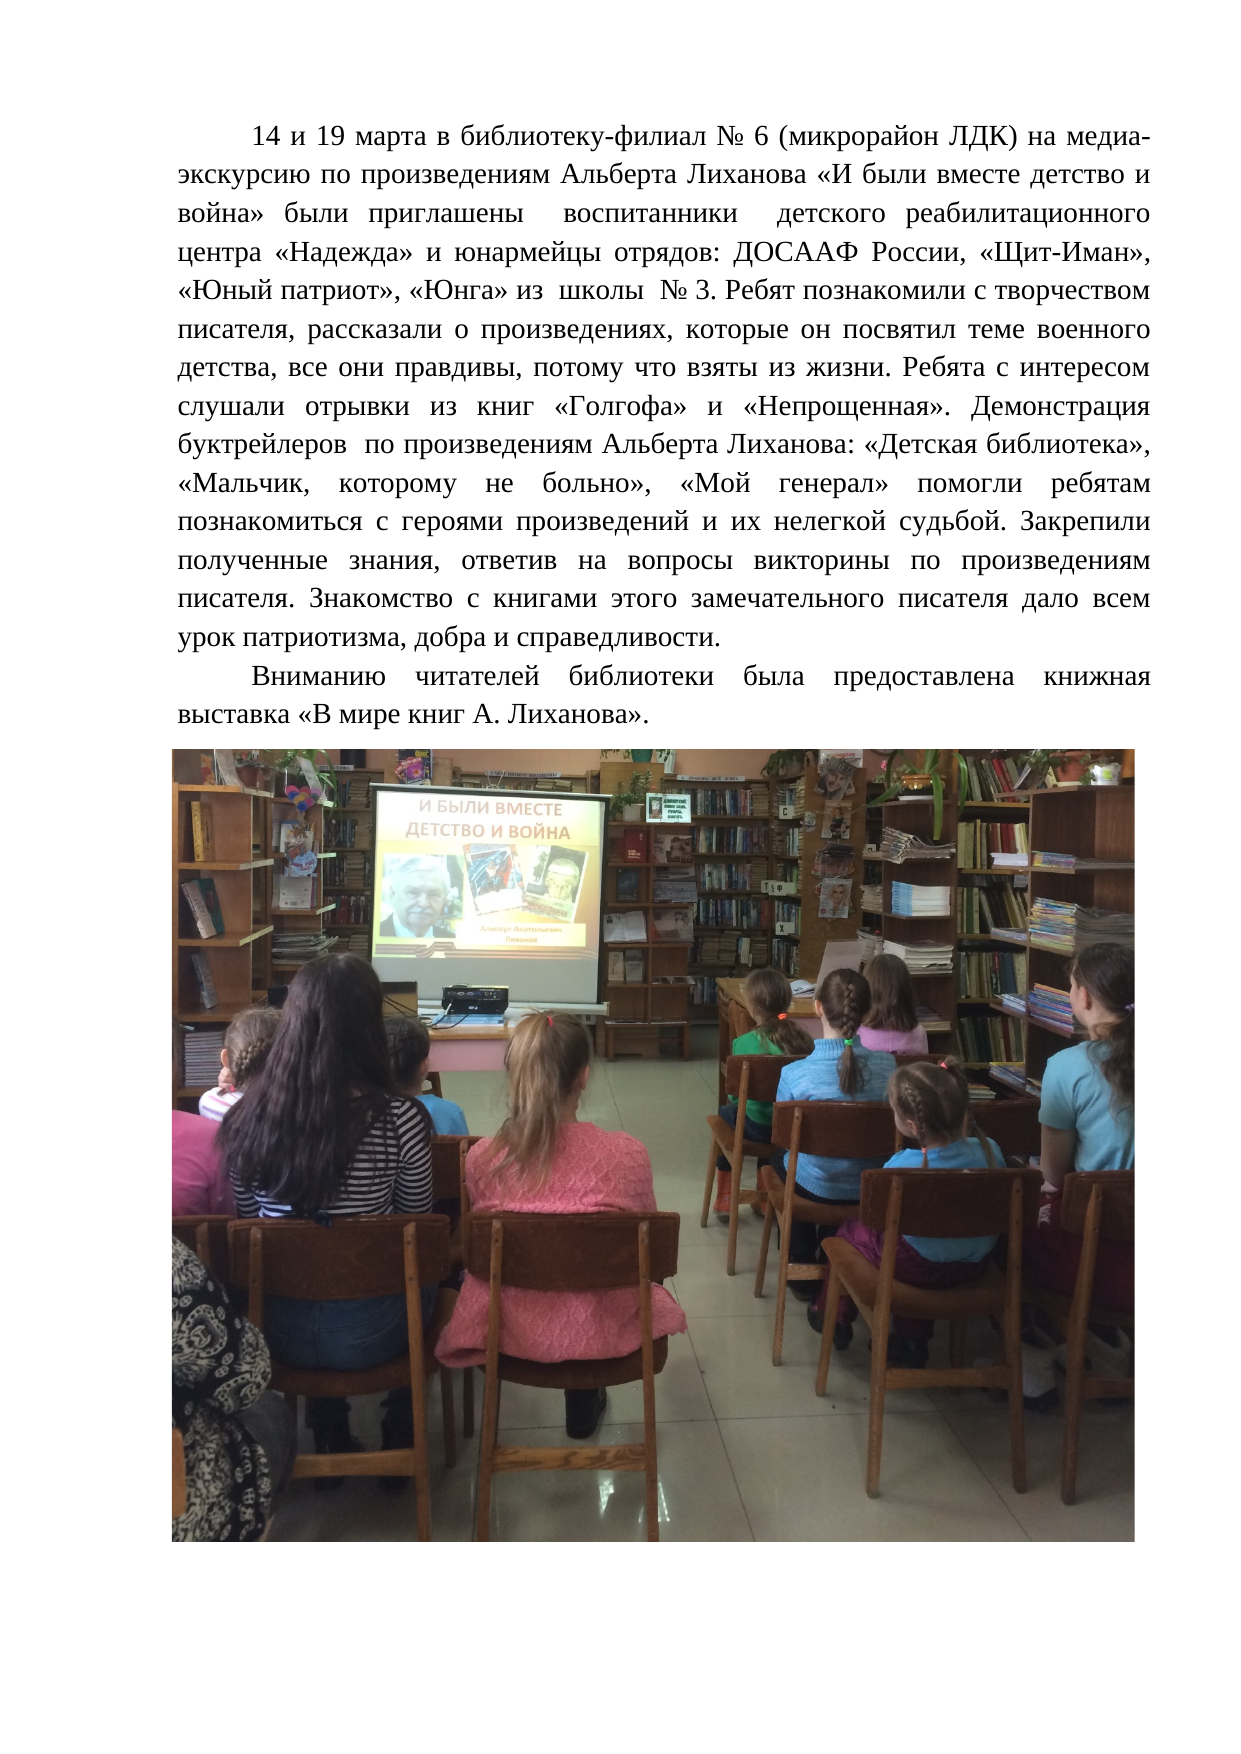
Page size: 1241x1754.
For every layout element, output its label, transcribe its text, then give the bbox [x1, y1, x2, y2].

picture [171, 749, 1135, 1542]
text Вниманию читателей библиотеки была предоставлена книжная выставка «В мире книг А. Лиханова». [177, 658, 1152, 730]
text 14 и 19 марта в библиотеку-филиал № 6 (микрорайон ЛДК) на медиа-экскурсию по произведениям Альберта Лиханова «И были вместе детство и война» были приглашены воспитанники детского реабилитационного центра «Надежда» и юнармейцы отрядов: ДОСААФ России, «Щит-Иман», «Юный патриот», «Юнга» из школы № 3. Ребят познакомили с творчеством писателя, рассказали о произведениях, которые он посвятил теме военного детства, все они правдивы, потому что взяты из жизни. Ребята с интересом слушали отрывки из книг «Голгофа» и «Непрощенная». Демонстрация буктрейлеров по произведениям Альберта Лиханова: «Детская библиотека», «Мальчик, которому не больно», «Мой генерал» помогли ребятам познакомиться с героями произведений и их нелегкой судьбой. Закрепили полученные знания, ответив на вопросы викторины по произведениям писателя. Знакомство с книгами этого замечательного писателя дало всем урок патриотизма, добра и справедливости. [177, 118, 1152, 653]
